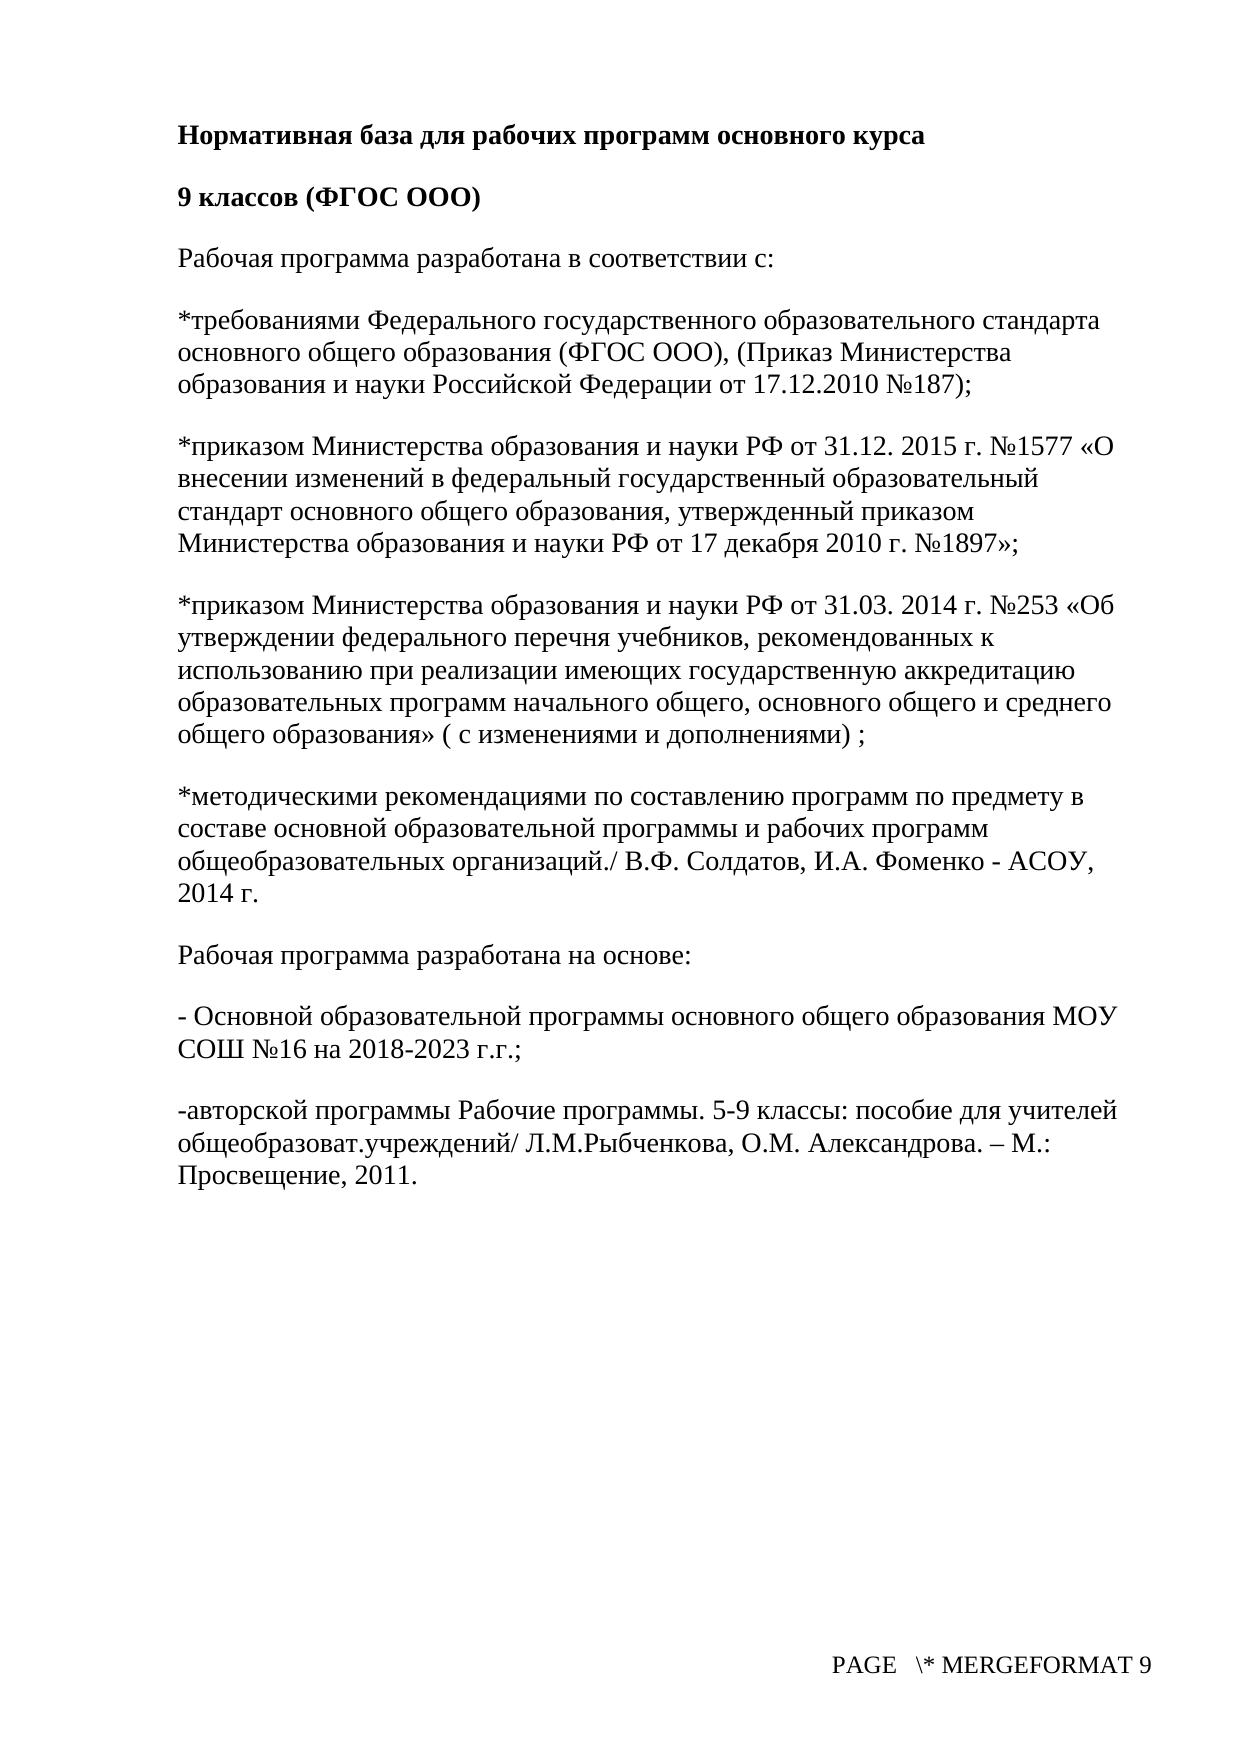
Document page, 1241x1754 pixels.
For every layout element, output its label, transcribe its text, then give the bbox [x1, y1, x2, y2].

text -авторской программы Рабочие программы. 5-9 классы: пособие для учителей общеобразоват.учреждений/ Л.М.Рыбченкова, О.М. Александрова. – М.: Просвещение, 2011. [177, 1093, 1152, 1191]
text *приказом Министерства образования и науки РФ от 31.03. 2014 г. №253 «Об утверждении федерального перечня учебников, рекомендованных к использованию при реализации имеющих государственную аккредитацию образовательных программ начального общего, основного общего и среднего общего образования» ( с изменениями и дополнениями) ; [177, 588, 1152, 750]
text Рабочая программа разработана на основе: [177, 938, 1152, 970]
text *приказом Министерства образования и науки РФ от 31.12. 2015 г. №1577 «О внесении изменений в федеральный государственный образовательный стандарт основного общего образования, утвержденный приказом Министерства образования и науки РФ от 17 декабря 2010 г. №1897»; [177, 429, 1152, 559]
text *методическими рекомендациями по составлению программ по предмету в составе основной образовательной программы и рабочих программ общеобразовательных организаций./ В.Ф. Солдатов, И.А. Фоменко - АСОУ, 2014 г. [177, 779, 1152, 909]
text *требованиями Федерального государственного образовательного стандарта основного общего образования (ФГОС ООО), (Приказ Министерства образования и науки Российской Федерации от 17.12.2010 №187); [177, 303, 1152, 400]
text 9 классов (ФГОС ООО) [177, 180, 1152, 212]
text Нормативная база для рабочих программ основного курса [177, 118, 1152, 151]
text - Основной образовательной программы основного общего образования МОУ СОШ №16 на 2018-2023 г.г.; [177, 999, 1152, 1064]
text Рабочая программа разработана в соответствии с: [177, 241, 1152, 274]
